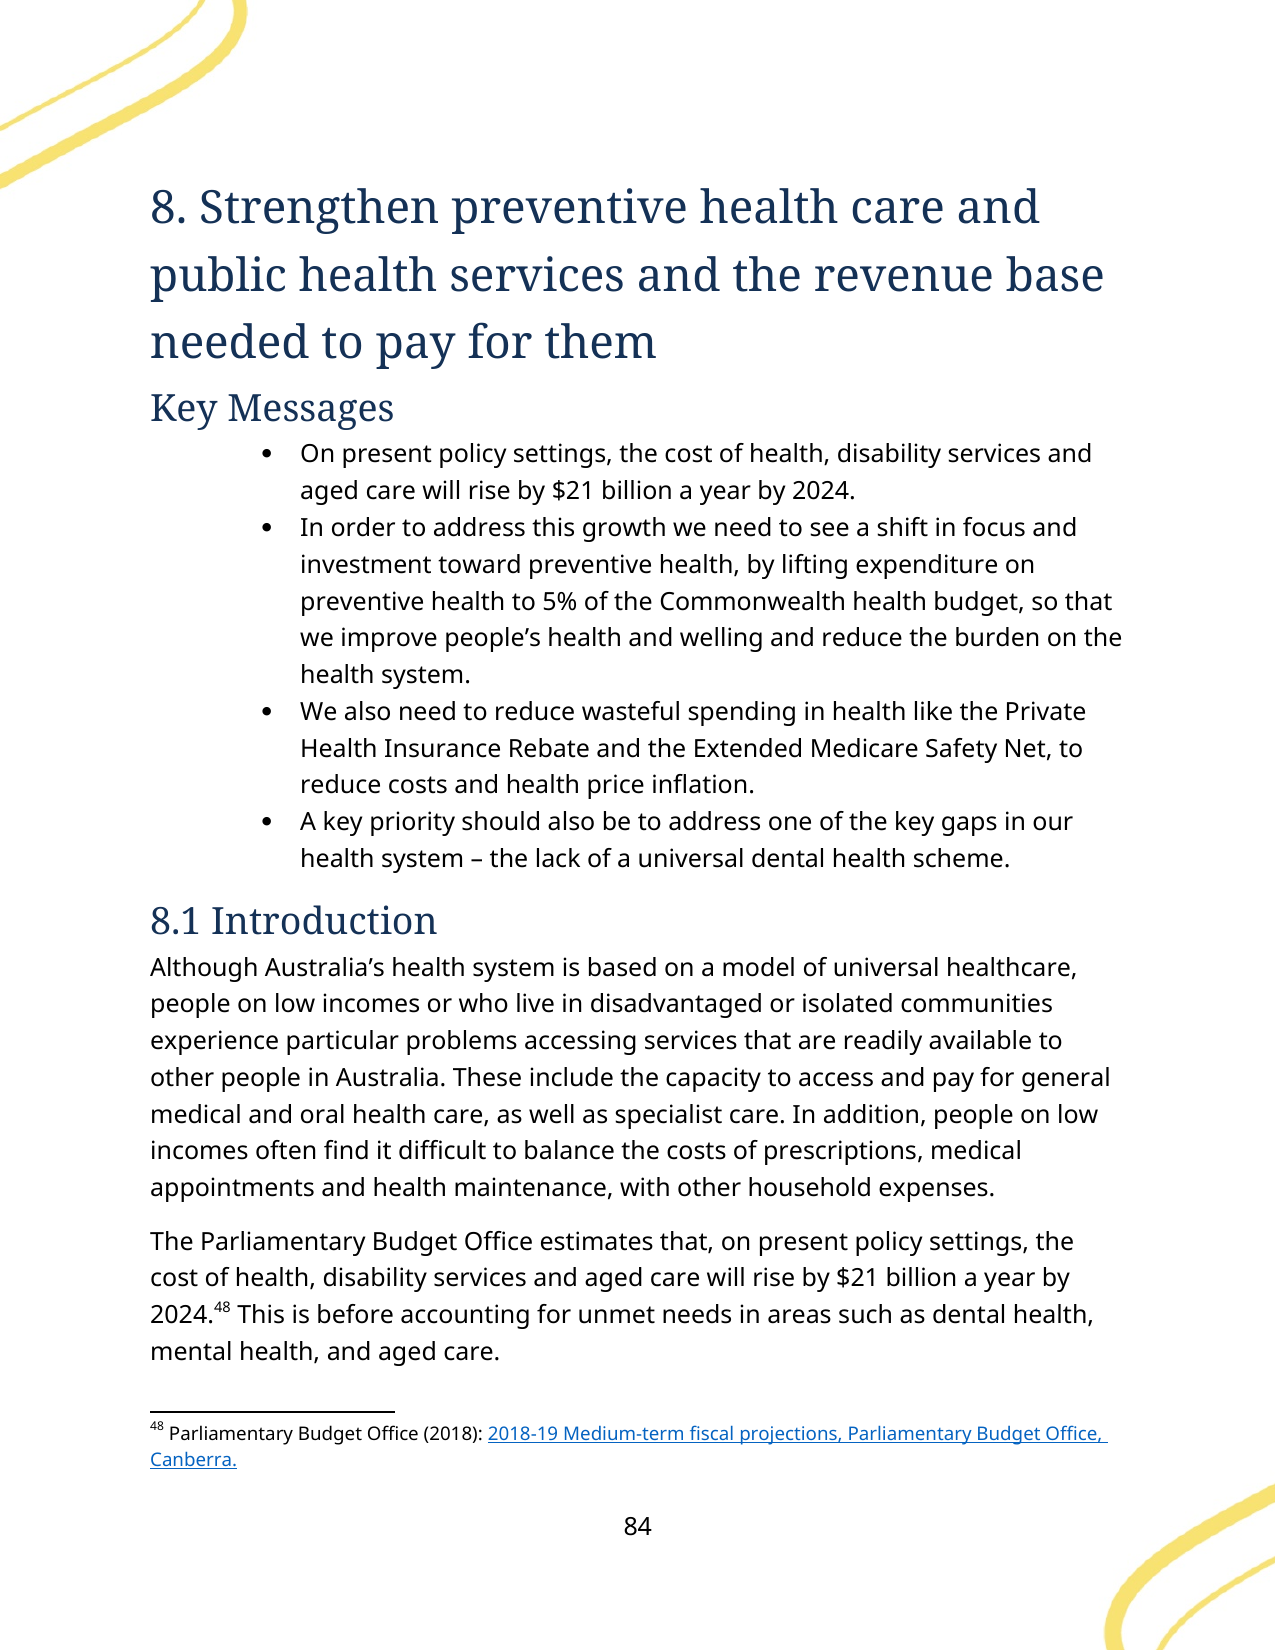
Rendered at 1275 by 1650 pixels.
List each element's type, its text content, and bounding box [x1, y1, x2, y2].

text The Parliamentary Budget Office estimates that, on present policy settings, the cost of health, disability services and aged care will rise by $21 billion a year by 2024. This is before accounting for unmet needs in areas such as dental health, mental health, and aged care. [150, 1223, 1125, 1368]
text Although Australia’s health system is based on a model of universal healthcare, people on low incomes or who live in disadvantaged or isolated communities experience particular problems accessing services that are readily available to other people in Australia. These include the capacity to access and pay for general medical and oral health care, as well as specialist care. In addition, people on low incomes often find it difficult to balance the costs of prescriptions, medical appointments and health maintenance, with other household expenses. [150, 949, 1125, 1204]
list We also need to reduce wasteful spending in health like the Private Health Insurance Rebate and the Extended Medicare Safety Net, to reduce costs and health price inflation. [262, 693, 1125, 801]
list In order to address this growth we need to see a shift in focus and investment toward preventive health, by lifting expenditure on preventive health to 5% of the Commonwealth health budget, so that we improve people’s health and welling and reduce the burden on the health system. [262, 510, 1125, 691]
list A key priority should also be to address one of the key gaps in our health system – the lack of a universal dental health scheme. [262, 804, 1125, 875]
subtitle Key Messages [150, 381, 1125, 432]
list On present policy settings, the cost of health, disability services and aged care will rise by $21 billion a year by 2024. [262, 436, 1125, 507]
subtitle 8. Strengthen preventive health care and public health services and the revenue base needed to pay for them [150, 175, 1125, 372]
picture [0, 0, 1275, 1650]
subtitle 8.1 Introduction [150, 894, 1125, 945]
